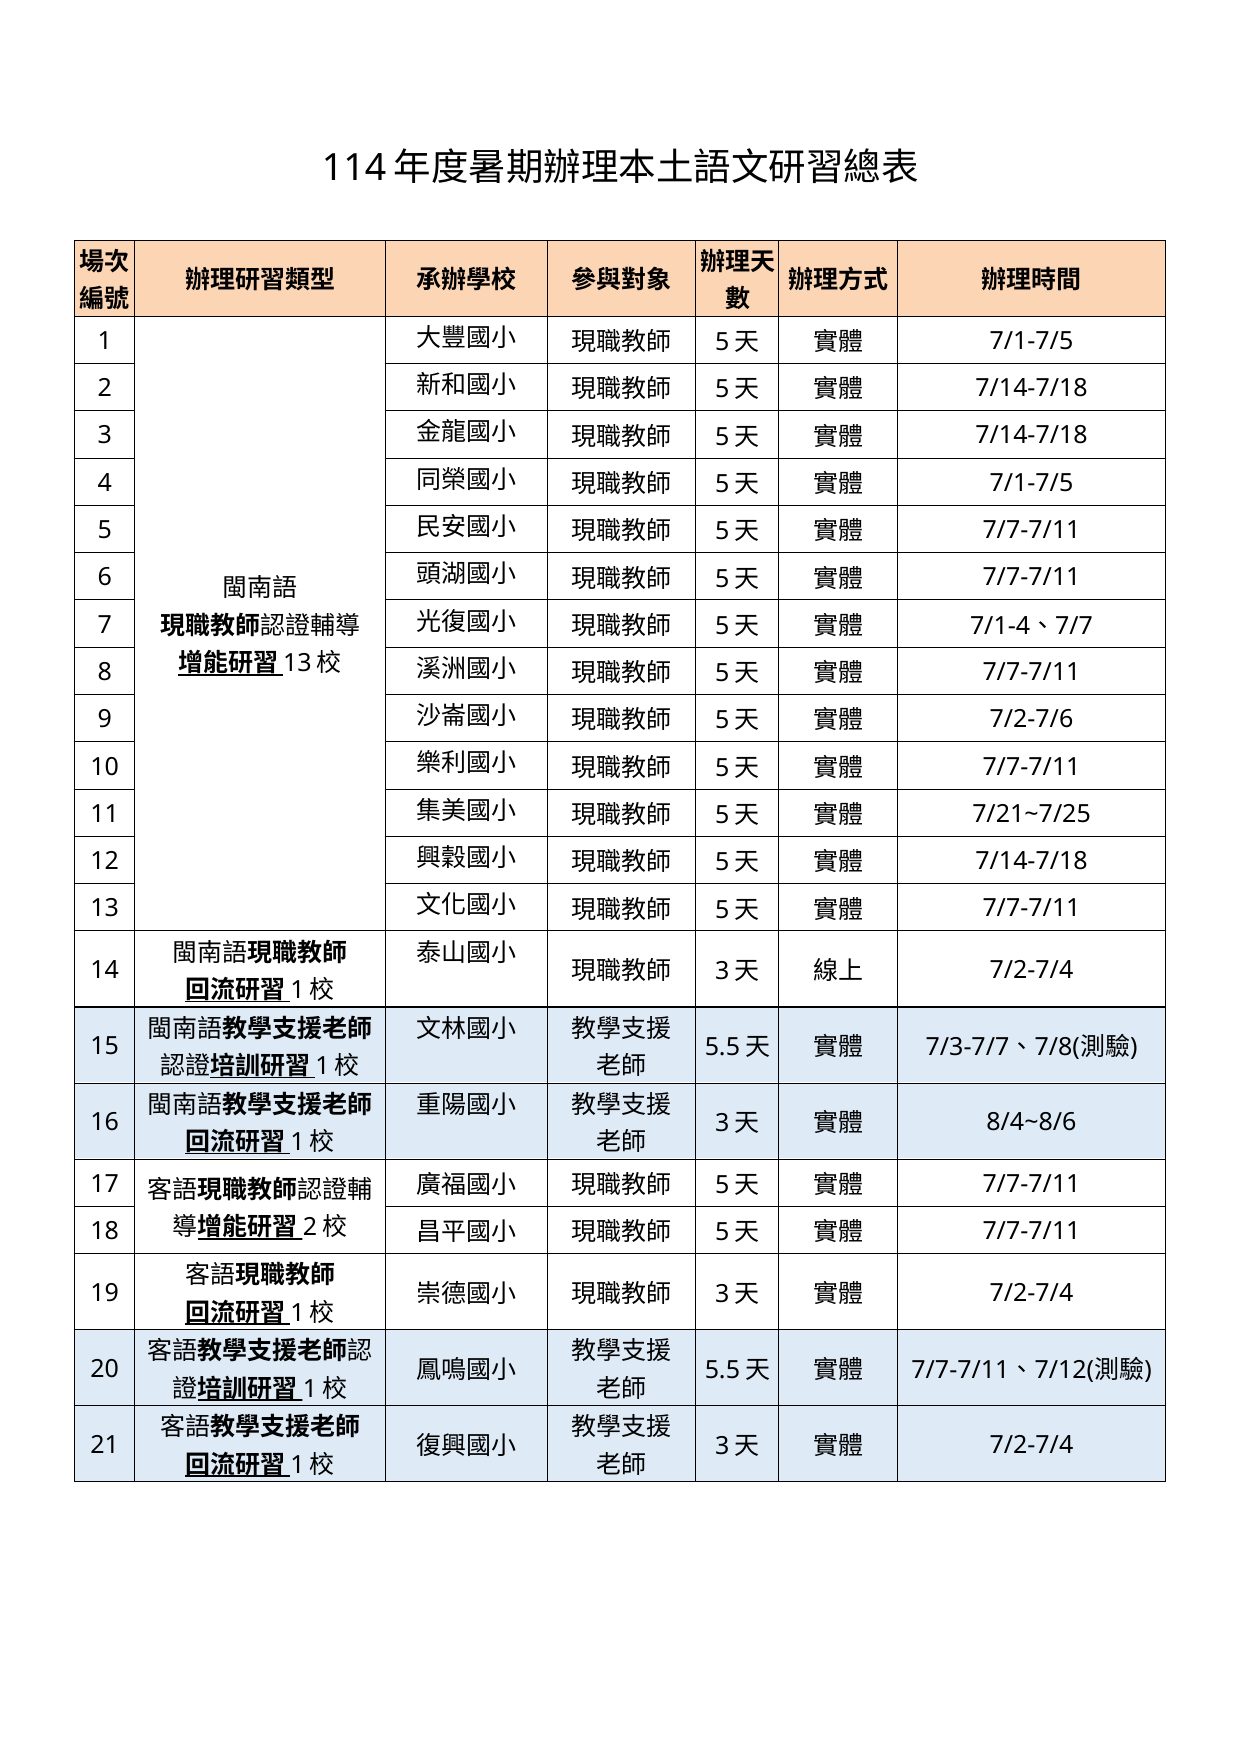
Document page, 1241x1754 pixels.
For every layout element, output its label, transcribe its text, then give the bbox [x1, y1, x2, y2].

table_cell 閩南語教學支援老師認證培訓研習1校 [135, 1008, 385, 1082]
table_cell 20 [75, 1330, 134, 1405]
table_cell 7/14-7/18 [898, 364, 1165, 410]
table_cell 民安國小 [386, 506, 547, 552]
table_cell 新和國小 [386, 364, 547, 410]
table_cell 3天 [696, 931, 778, 1006]
table_cell 現職教師 [548, 459, 695, 505]
table_cell 實體 [779, 459, 897, 505]
table_cell 3 [75, 411, 134, 457]
table_cell 興穀國小 [386, 837, 547, 883]
table_cell 5天 [696, 695, 778, 741]
table_cell 實體 [779, 884, 897, 930]
table_cell 實體 [779, 364, 897, 410]
table_cell 14 [75, 931, 134, 1006]
table_cell 5天 [696, 742, 778, 788]
table_cell 沙崙國小 [386, 695, 547, 741]
table_cell 實體 [779, 1330, 897, 1405]
table_cell 7/7-7/11、7/12(測驗) [898, 1330, 1165, 1405]
table_cell 21 [75, 1406, 134, 1481]
table_cell 實體 [779, 1207, 897, 1253]
table_cell 客語現職教師 回流研習1校 [135, 1254, 385, 1329]
table_cell 現職教師 [548, 884, 695, 930]
table_cell 同榮國小 [386, 459, 547, 505]
table_cell 實體 [779, 1254, 897, 1329]
table_cell 廣福國小 [386, 1160, 547, 1206]
table_cell 大豐國小 [386, 317, 547, 363]
table_cell 2 [75, 364, 134, 410]
table_header 辦理方式 [779, 241, 897, 316]
table_cell 11 [75, 790, 134, 836]
table_cell 集美國小 [386, 790, 547, 836]
table_cell 現職教師 [548, 931, 695, 1006]
table_cell 現職教師 [548, 317, 695, 363]
table_cell 7/14-7/18 [898, 411, 1165, 457]
table_cell 閩南語教學支援老師回流研習1校 [135, 1084, 385, 1158]
table_cell 現職教師 [548, 837, 695, 883]
table_cell 實體 [779, 648, 897, 694]
table_cell 5天 [696, 411, 778, 457]
table_cell 8 [75, 648, 134, 694]
table_cell 線上 [779, 931, 897, 1006]
table_cell 昌平國小 [386, 1207, 547, 1253]
table_cell 7/7-7/11 [898, 553, 1165, 599]
table_cell 3天 [696, 1406, 778, 1481]
table_cell 5天 [696, 1207, 778, 1253]
table_cell 7/2-7/4 [898, 1254, 1165, 1329]
table_cell 7/21~7/25 [898, 790, 1165, 836]
table_cell 7/7-7/11 [898, 506, 1165, 552]
table_cell 5天 [696, 506, 778, 552]
table_cell 教學支援 老師 [548, 1330, 695, 1405]
table_cell 12 [75, 837, 134, 883]
table_header 辦理時間 [898, 241, 1165, 316]
text 114年度暑期辦理本土語文研習總表 [118, 127, 1122, 202]
table_cell 崇德國小 [386, 1254, 547, 1329]
table_cell 1 [75, 317, 134, 363]
table_cell 實體 [779, 695, 897, 741]
table_cell 閩南語現職教師 回流研習1校 [135, 931, 385, 1006]
table_cell 5天 [696, 459, 778, 505]
table_cell 5.5天 [696, 1330, 778, 1405]
table_cell 7/7-7/11 [898, 884, 1165, 930]
table_cell 5天 [696, 884, 778, 930]
table_cell 5天 [696, 317, 778, 363]
table_cell 6 [75, 553, 134, 599]
table_cell 10 [75, 742, 134, 788]
table_cell 閩南語 現職教師認證輔導 增能研習13校 [135, 317, 385, 930]
table_cell 17 [75, 1160, 134, 1206]
table_cell 7/1-7/5 [898, 317, 1165, 363]
table_cell 實體 [779, 837, 897, 883]
table_cell 文化國小 [386, 884, 547, 930]
table_cell 教學支援 老師 [548, 1008, 695, 1082]
table_cell 9 [75, 695, 134, 741]
table_cell 7/7-7/11 [898, 742, 1165, 788]
table_cell 實體 [779, 553, 897, 599]
table_cell 頭湖國小 [386, 553, 547, 599]
table_cell 實體 [779, 1160, 897, 1206]
table_cell 鳳鳴國小 [386, 1330, 547, 1405]
table_cell 現職教師 [548, 695, 695, 741]
table_cell 4 [75, 459, 134, 505]
table_cell 實體 [779, 1406, 897, 1481]
table_header 場次編號 [75, 241, 134, 316]
table_cell 現職教師 [548, 506, 695, 552]
table_cell 7/7-7/11 [898, 648, 1165, 694]
table_cell 16 [75, 1084, 134, 1158]
table_cell 5天 [696, 1160, 778, 1206]
table_cell 5天 [696, 837, 778, 883]
table_cell 7/1-4、7/7 [898, 600, 1165, 647]
table_cell 15 [75, 1008, 134, 1082]
table_cell 3天 [696, 1254, 778, 1329]
table_cell 3天 [696, 1084, 778, 1158]
table_cell 客語教學支援老師認證培訓研習1校 [135, 1330, 385, 1405]
table_cell 7/7-7/11 [898, 1160, 1165, 1206]
table_cell 7/2-7/4 [898, 931, 1165, 1006]
table_cell 19 [75, 1254, 134, 1329]
table_cell 8/4~8/6 [898, 1084, 1165, 1158]
table_cell 教學支援 老師 [548, 1406, 695, 1481]
table_header 辦理天數 [696, 241, 778, 316]
table_cell 7/14-7/18 [898, 837, 1165, 883]
table_cell 5.5天 [696, 1008, 778, 1082]
table_cell 實體 [779, 317, 897, 363]
table_cell 實體 [779, 1084, 897, 1158]
table_cell 7 [75, 600, 134, 647]
table_cell 7/2-7/6 [898, 695, 1165, 741]
table_cell 重陽國小 [386, 1084, 547, 1158]
table_cell 客語現職教師認證輔導增能研習2校 [135, 1160, 385, 1253]
table_cell 實體 [779, 1008, 897, 1082]
table_cell 7/7-7/11 [898, 1207, 1165, 1253]
table_cell 18 [75, 1207, 134, 1253]
table_cell 現職教師 [548, 790, 695, 836]
table_cell 7/3-7/7、7/8(測驗) [898, 1008, 1165, 1082]
table_cell 現職教師 [548, 742, 695, 788]
table_cell 7/2-7/4 [898, 1406, 1165, 1481]
table_cell 5天 [696, 364, 778, 410]
table_cell 泰山國小 [386, 931, 547, 1006]
table_cell 現職教師 [548, 1254, 695, 1329]
table_cell 文林國小 [386, 1008, 547, 1082]
table_cell 教學支援 老師 [548, 1084, 695, 1158]
table_cell 7/1-7/5 [898, 459, 1165, 505]
table_cell 溪洲國小 [386, 648, 547, 694]
table_cell 現職教師 [548, 648, 695, 694]
table_header 參與對象 [548, 241, 695, 316]
table_cell 5天 [696, 790, 778, 836]
table_cell 現職教師 [548, 600, 695, 647]
table_header 承辦學校 [386, 241, 547, 316]
table_cell 客語教學支援老師 回流研習1校 [135, 1406, 385, 1481]
table_cell 現職教師 [548, 1207, 695, 1253]
table_cell 光復國小 [386, 600, 547, 647]
table_cell 實體 [779, 600, 897, 647]
table_cell 5 [75, 506, 134, 552]
table_cell 實體 [779, 506, 897, 552]
table_cell 實體 [779, 411, 897, 457]
table_cell 現職教師 [548, 1160, 695, 1206]
table_header 辦理研習類型 [135, 241, 385, 316]
table_cell 復興國小 [386, 1406, 547, 1481]
table_cell 5天 [696, 600, 778, 647]
table_cell 現職教師 [548, 553, 695, 599]
table_cell 5天 [696, 553, 778, 599]
table_cell 實體 [779, 742, 897, 788]
table_cell 實體 [779, 790, 897, 836]
table_cell 樂利國小 [386, 742, 547, 788]
table_cell 5天 [696, 648, 778, 694]
table_cell 現職教師 [548, 364, 695, 410]
table_cell 13 [75, 884, 134, 930]
table_cell 現職教師 [548, 411, 695, 457]
table_cell 金龍國小 [386, 411, 547, 457]
